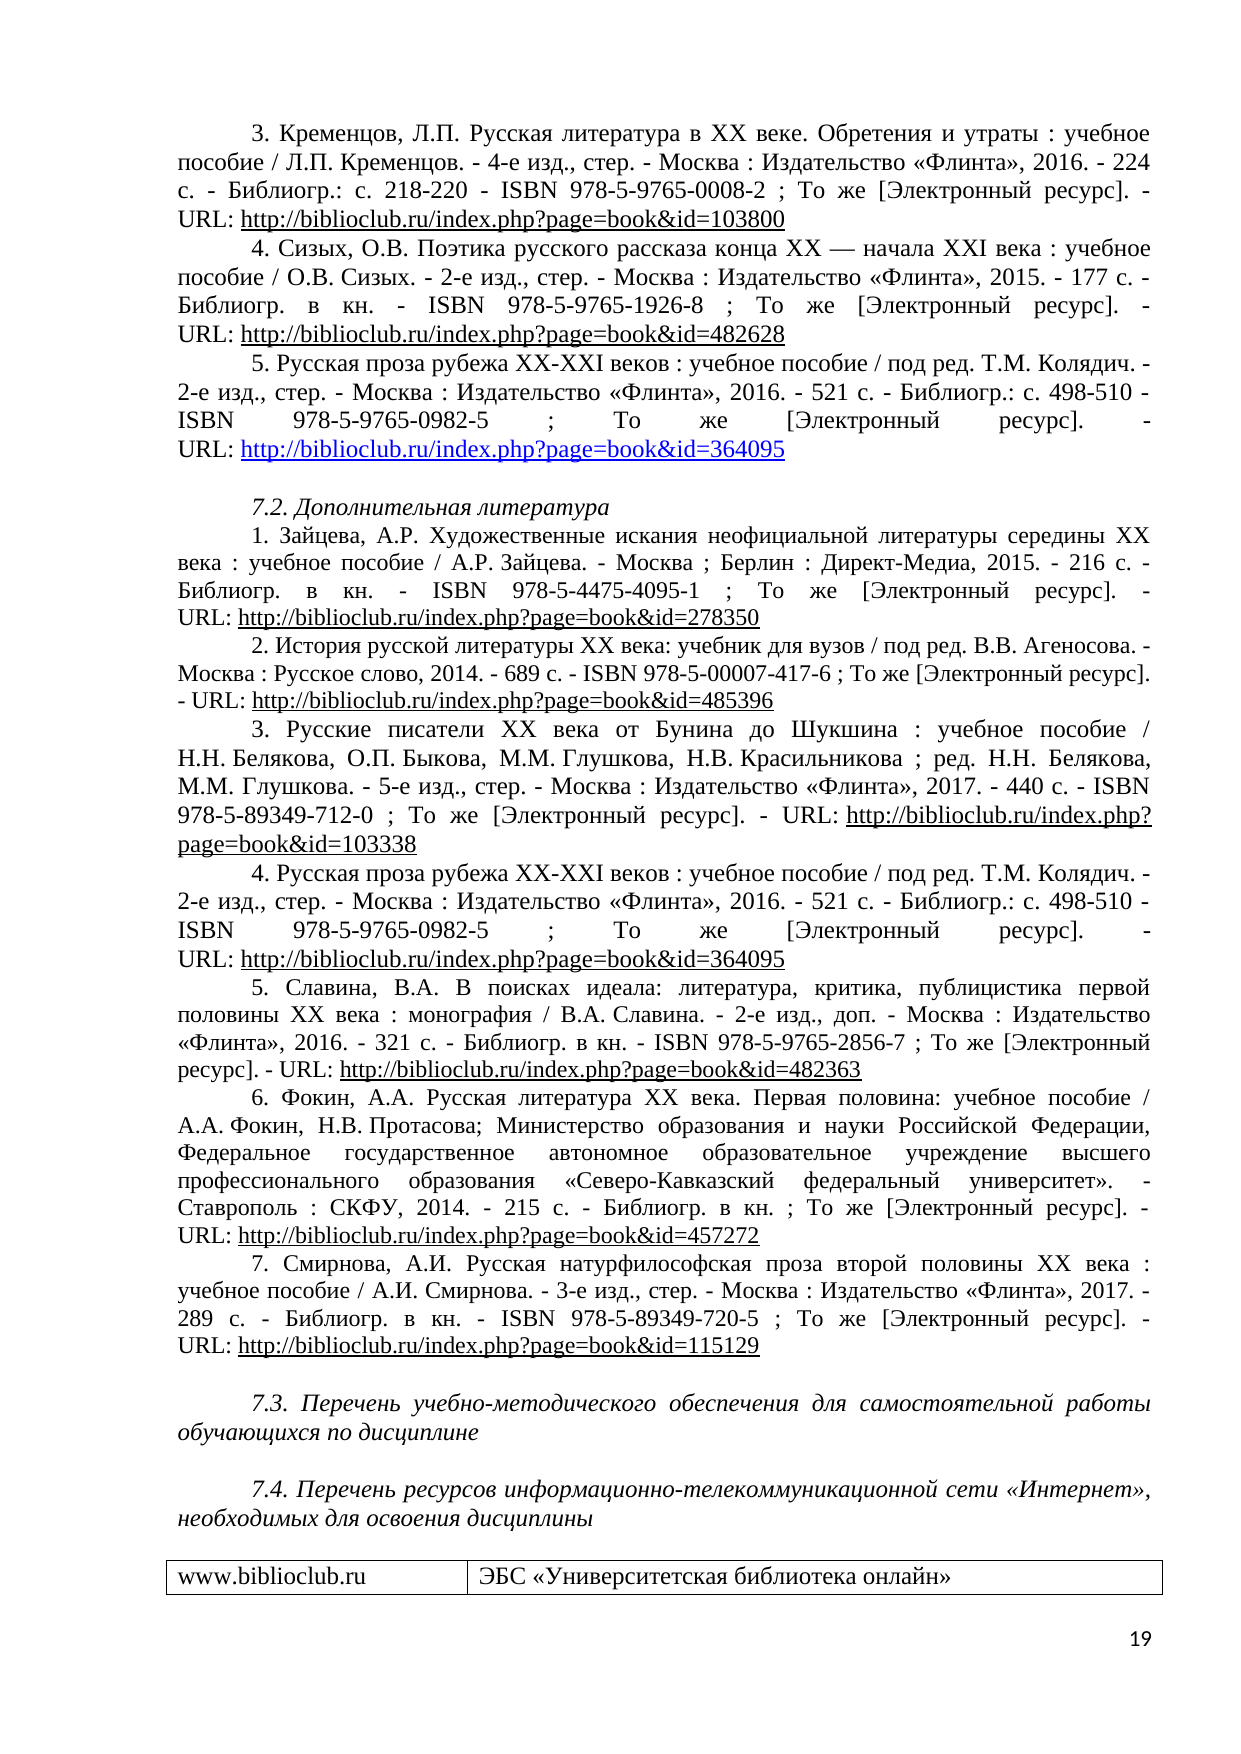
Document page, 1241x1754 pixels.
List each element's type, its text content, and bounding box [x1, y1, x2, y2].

text 3. Русские писатели ХХ века от Бунина до Шукшина : учебное пособие / Н.Н. Белякова, О.П. Быкова, М.М. Глушкова, Н.В. Красильникова ; ред. Н.Н. Белякова, М.М. Глушкова. - 5-е изд., стер. - Москва : Издательство «Флинта», 2017. - 440 с. - ISBN 978-5-89349-712-0 ; То же [Электронный ресурс]. - URL: http://biblioclub.ru/index.php?page=book&id=103338 [177, 714, 1152, 858]
text 4. Русская проза рубежа ХХ-XXI веков : учебное пособие / под ред. Т.М. Колядич. - 2-е изд., стер. - Москва : Издательство «Флинта», 2016. - 521 с. - Библиогр.: с. 498-510 - ISBN 978-5-9765-0982-5 ; То же [Электронный ресурс]. - URL: http://biblioclub.ru/index.php?page=book&id=364095 [177, 858, 1152, 973]
text 5. Русская проза рубежа ХХ-XXI веков : учебное пособие / под ред. Т.М. Колядич. - 2-е изд., стер. - Москва : Издательство «Флинта», 2016. - 521 с. - Библиогр.: с. 498-510 - ISBN 978-5-9765-0982-5 ; То же [Электронный ресурс]. - URL: http://biblioclub.ru/index.php?page=book&id=364095 [177, 348, 1152, 463]
text 7.2. Дополнительная литература [177, 492, 1152, 521]
text 7. Смирнова, А.И. Русская натурфилософская проза второй половины ХХ века : учебное пособие / А.И. Смирнова. - 3-е изд., стер. - Москва : Издательство «Флинта», 2017. - 289 с. - Библиогр. в кн. - ISBN 978-5-89349-720-5 ; То же [Электронный ресурс]. - URL: http://biblioclub.ru/index.php?page=book&id=115129 [177, 1249, 1152, 1359]
table_header ЭБС «Университетская библиотека онлайн» [468, 1561, 1162, 1594]
text 2. История русской литературы XX века: учебник для вузов / под ред. В.В. Агеносова. - Москва : Русское слово, 2014. - 689 с. - ISBN 978-5-00007-417-6 ; То же [Электронный ресурс]. - URL: http://biblioclub.ru/index.php?page=book&id=485396 [177, 631, 1152, 714]
text 6. Фокин, А.А. Русская литература ХХ века. Первая половина: учебное пособие / А.А. Фокин, Н.В. Протасова; Министерство образования и науки Российской Федерации, Федеральное государственное автономное образовательное учреждение высшего профессионального образования «Северо-Кавказский федеральный университет». - Ставрополь : СКФУ, 2014. - 215 с. - Библиогр. в кн. ; То же [Электронный ресурс]. - URL: http://biblioclub.ru/index.php?page=book&id=457272 [177, 1083, 1152, 1249]
text 5. Славина, В.А. В поисках идеала: литература, критика, публицистика первой половины ХХ века : монография / В.А. Славина. - 2-е изд., доп. - Москва : Издательство «Флинта», 2016. - 321 с. - Библиогр. в кн. - ISBN 978-5-9765-2856-7 ; То же [Электронный ресурс]. - URL: http://biblioclub.ru/index.php?page=book&id=482363 [177, 973, 1152, 1083]
text 1. Зайцева, А.Р. Художественные искания неофициальной литературы середины XX века : учебное пособие / А.Р. Зайцева. - Москва ; Берлин : Директ-Медиа, 2015. - 216 с. - Библиогр. в кн. - ISBN 978-5-4475-4095-1 ; То же [Электронный ресурс]. - URL: http://biblioclub.ru/index.php?page=book&id=278350 [177, 521, 1152, 631]
text 3. Кременцов, Л.П. Русская литература в ХХ веке. Обретения и утраты : учебное пособие / Л.П. Кременцов. - 4-е изд., стер. - Москва : Издательство «Флинта», 2016. - 224 с. - Библиогр.: с. 218-220 - ISBN 978-5-9765-0008-2 ; То же [Электронный ресурс]. - URL: http://biblioclub.ru/index.php?page=book&id=103800 [177, 118, 1152, 233]
text 7.3. Перечень учебно-методического обеспечения для самостоятельной работы обучающихся по дисциплине [177, 1388, 1152, 1445]
table_header www.biblioclub.ru [167, 1561, 467, 1594]
text 7.4. Перечень ресурсов информационно-телекоммуникационной сети «Интернет», необходимых для освоения дисциплины [177, 1474, 1152, 1532]
text 4. Сизых, О.В. Поэтика русского рассказа конца ХХ — начала XXI века : учебное пособие / О.В. Сизых. - 2-е изд., стер. - Москва : Издательство «Флинта», 2015. - 177 с. - Библиогр. в кн. - ISBN 978-5-9765-1926-8 ; То же [Электронный ресурс]. - URL: http://biblioclub.ru/index.php?page=book&id=482628 [177, 233, 1152, 348]
